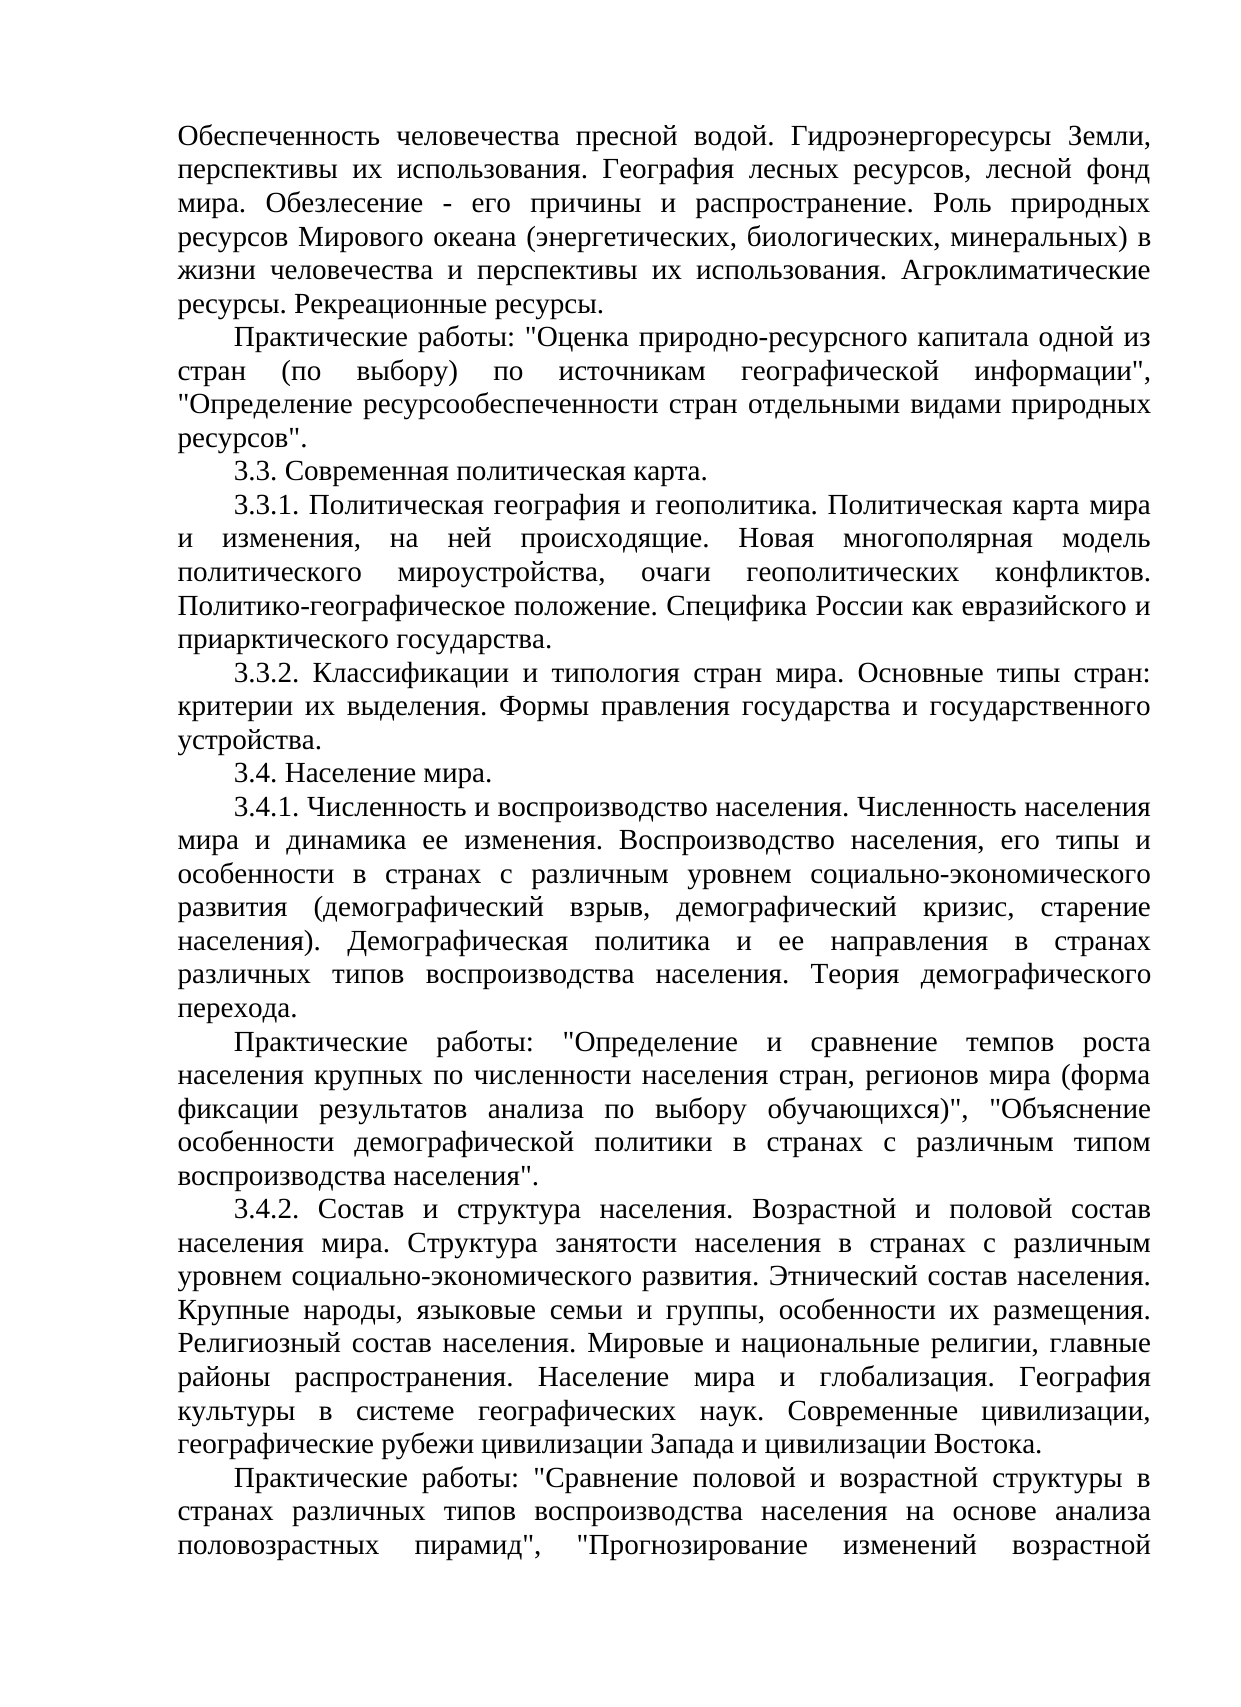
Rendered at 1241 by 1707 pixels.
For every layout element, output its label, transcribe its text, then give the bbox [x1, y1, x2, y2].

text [177, 118, 1152, 319]
text 3.4.1. Численность и воспроизводство населения. Численность населения мира и динамика ее изменения. Воспроизводство населения, его типы и особенности в странах с различным уровнем социально-экономического развития (демографический взрыв, демографический кризис, старение населения). Демографическая политика и ее направления в странах различных типов воспроизводства населения. Теория демографического перехода. [177, 789, 1152, 1024]
text 3.4. Население мира. [177, 755, 1152, 789]
text 3.4.2. Состав и структура населения. Возрастной и половой состав населения мира. Структура занятости населения в странах с различным уровнем социально-экономического развития. Этнический состав населения. Крупные народы, языковые семьи и группы, особенности их размещения. Религиозный состав населения. Мировые и национальные религии, главные районы распространения. Население мира и глобализация. География культуры в системе географических наук. Современные цивилизации, географические рубежи цивилизации Запада и цивилизации Востока. [177, 1191, 1152, 1460]
text Практические работы: "Определение и сравнение темпов роста населения крупных по численности населения стран, регионов мира (форма фиксации результатов анализа по выбору обучающихся)", "Объяснение особенности демографической политики в странах с различным типом воспроизводства населения". [177, 1024, 1152, 1191]
text 3.3.1. Политическая география и геополитика. Политическая карта мира и изменения, на ней происходящие. Новая многополярная модель политического мироустройства, очаги геополитических конфликтов. Политико-географическое положение. Специфика России как евразийского и приарктического государства. [177, 487, 1152, 655]
text 3.3.2. Классификации и типология стран мира. Основные типы стран: критерии их выделения. Формы правления государства и государственного устройства. [177, 655, 1152, 755]
text 3.3. Современная политическая карта. [177, 453, 1152, 487]
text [177, 1460, 1152, 1560]
text Практические работы: "Оценка природно-ресурсного капитала одной из стран (по выбору) по источникам географической информации", "Определение ресурсообеспеченности стран отдельными видами природных ресурсов". [177, 319, 1152, 453]
